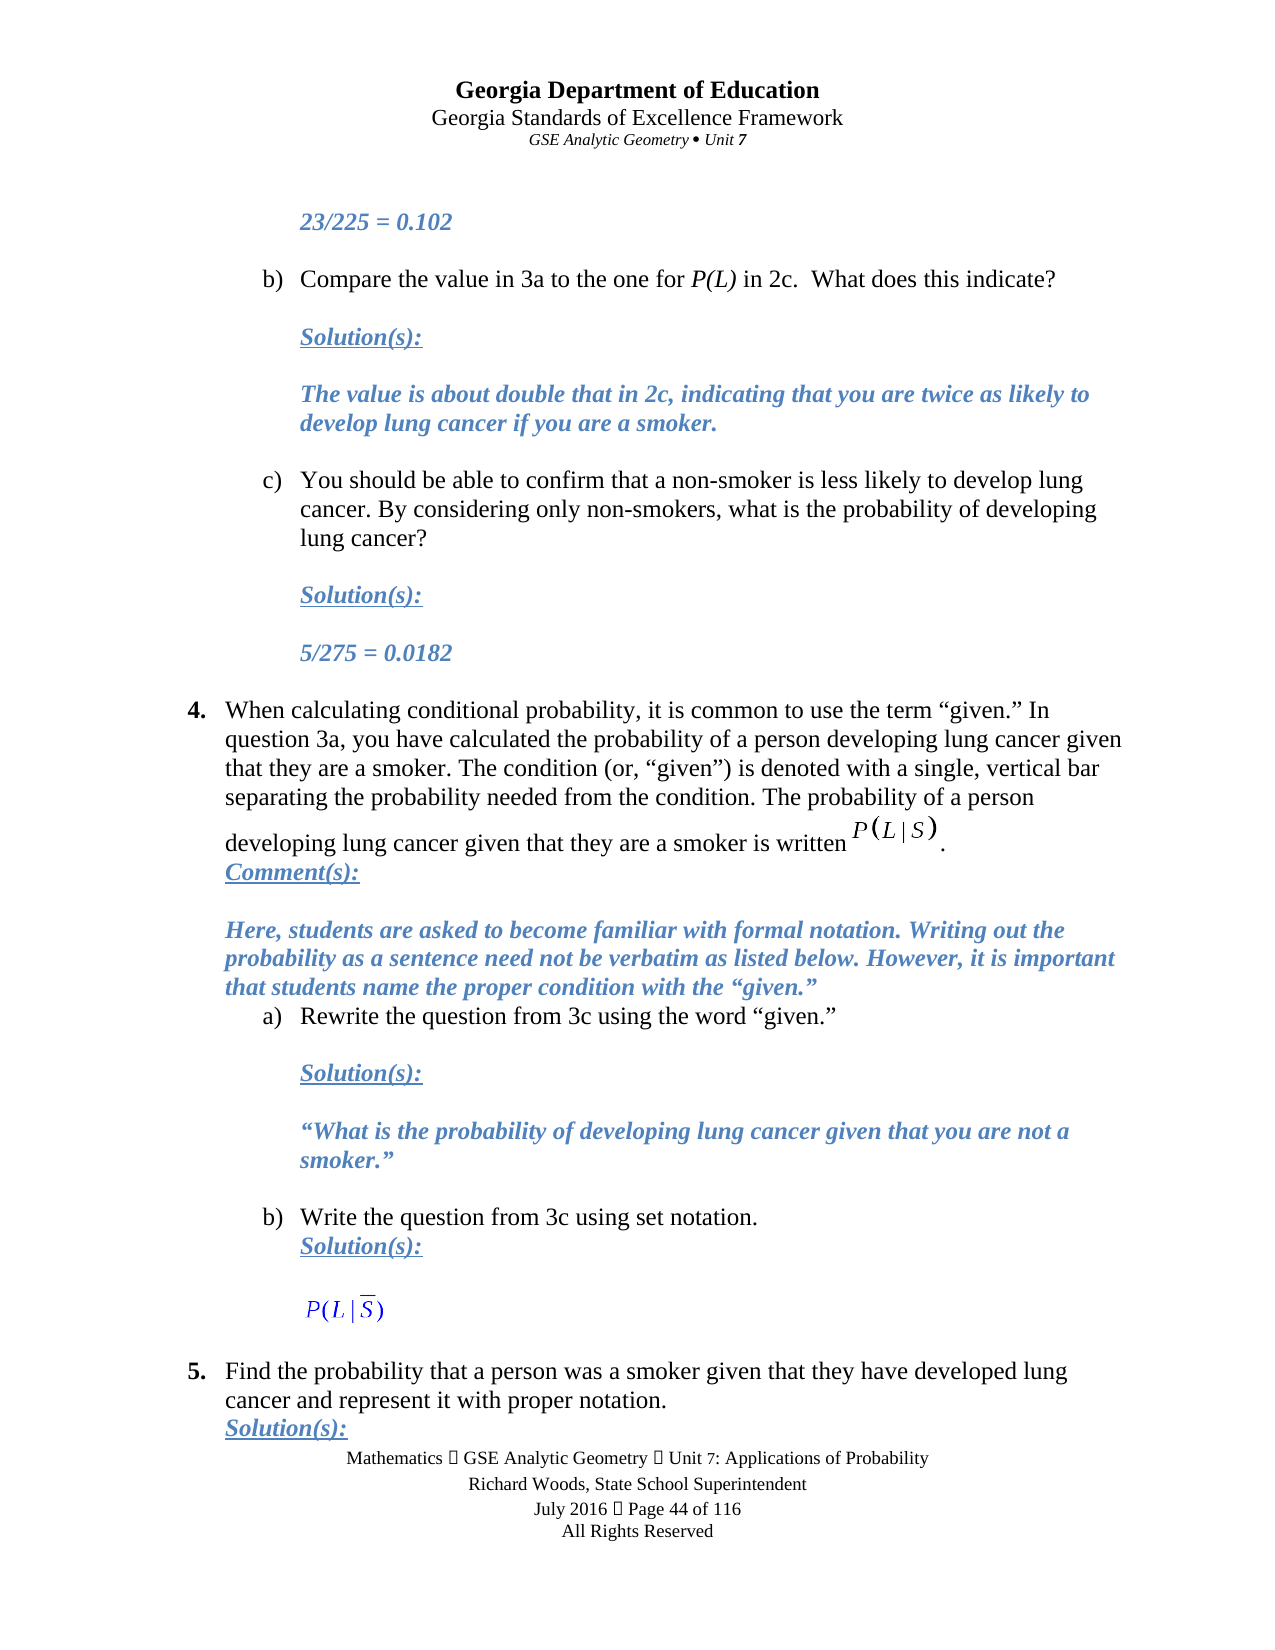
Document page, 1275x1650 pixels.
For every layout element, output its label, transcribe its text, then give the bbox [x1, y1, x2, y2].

list When calculating conditional probability, it is common to use the term “given.” In question 3a, you have calculated the probability of a person developing lung cancer given that they are a smoker. The condition (or, “given”) is denoted with a single, vertical bar separating the probability needed from the condition. The probability of a person developing lung cancer given that they are a smoker is written. [187, 696, 1125, 857]
text Solution(s): [300, 1058, 1125, 1087]
list The value is about double that in 2c, indicating that you are twice as likely to develop lung cancer if you are a smoker. [300, 379, 1125, 437]
text 23/225 = 0.102 [300, 207, 1125, 236]
text Solution(s): [225, 1413, 1125, 1442]
list Rewrite the question from 3c using the word “given.” [262, 1001, 1125, 1030]
text Solution(s): [300, 581, 1125, 609]
list Compare the value in 3a to the one for P(L) in 2c. What does this indicate? [262, 264, 1125, 293]
list Solution(s): [300, 322, 1125, 351]
text Here, students are asked to become familiar with formal notation. Writing out the probability as a sentence need not be verbatim as listed below. However, it is important that students name the proper condition with the “given.” [225, 915, 1125, 1001]
list Find the probability that a person was a smoker given that they have developed lung cancer and represent it with proper notation. [187, 1356, 1125, 1413]
text Solution(s): [300, 1231, 1125, 1260]
text 5/275 = 0.0182 [300, 638, 1125, 667]
list You should be able to confirm that a non-smoker is less likely to develop lung cancer. By considering only non-smokers, what is the probability of developing lung cancer? [262, 466, 1125, 552]
text “What is the probability of developing lung cancer given that you are not a smoker.” [300, 1116, 1125, 1173]
text Comment(s): [225, 857, 1125, 886]
list Write the question from 3c using set notation. [262, 1202, 1125, 1231]
